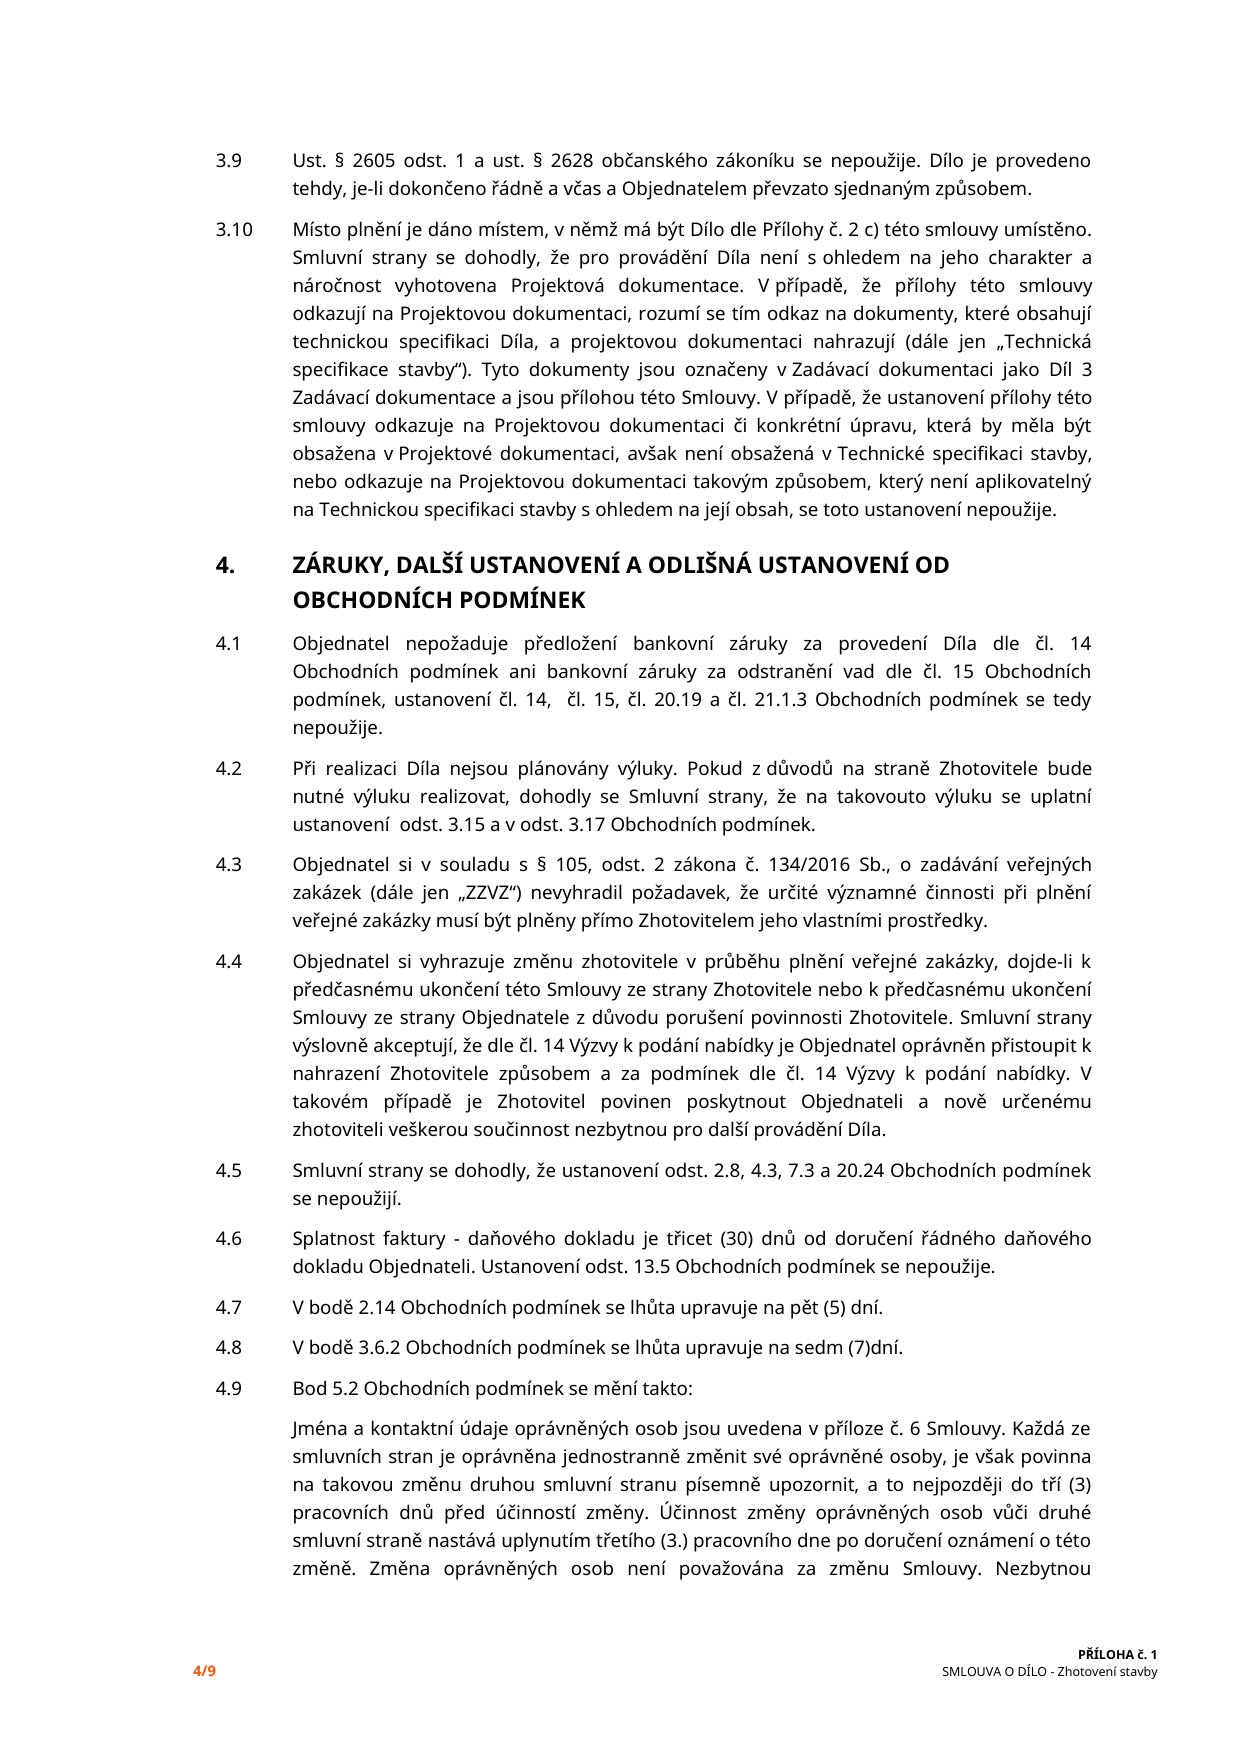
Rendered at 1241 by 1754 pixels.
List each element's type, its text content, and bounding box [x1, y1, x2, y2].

text Bod 5.2 Obchodních podmínek se mění takto: [216, 1375, 1093, 1401]
text Místo plnění je dáno místem, v němž má být Dílo dle Přílohy č. 2 c) této smlouvy umístěno. Smluvní strany se dohodly, že pro provádění Díla není s ohledem na jeho charakter a náročnost vyhotovena Projektová dokumentace. V případě, že přílohy této smlouvy odkazují na Projektovou dokumentaci, rozumí se tím odkaz na dokumenty, které obsahují technickou specifikaci Díla, a projektovou dokumentaci nahrazují (dále jen „Technická specifikace stavby“). Tyto dokumenty jsou označeny v Zadávací dokumentaci jako Díl 3 Zadávací dokumentace a jsou přílohou této Smlouvy. V případě, že ustanovení přílohy této smlouvy odkazuje na Projektovou dokumentaci či konkrétní úpravu, která by měla být obsažena v Projektové dokumentaci, avšak není obsažená v Technické specifikaci stavby, nebo odkazuje na Projektovou dokumentaci takovým způsobem, který není aplikovatelný na Technickou specifikaci stavby s ohledem na její obsah, se toto ustanovení nepoužije. [216, 216, 1093, 522]
text Smluvní strany se dohodly, že ustanovení odst. 2.8, 4.3, 7.3 a 20.24 Obchodních podmínek se nepoužijí. [216, 1157, 1093, 1210]
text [292, 1416, 1093, 1581]
text Objednatel si v souladu s § 105, odst. 2 zákona č. 134/2016 Sb., o zadávání veřejných zakázek (dále jen „ZZVZ“) nevyhradil požadavek, že určité významné činnosti při plnění veřejné zakázky musí být plněny přímo Zhotovitelem jeho vlastními prostředky. [216, 852, 1093, 933]
text Objednatel nepožaduje předložení bankovní záruky za provedení Díla dle čl. 14 Obchodních podmínek ani bankovní záruky za odstranění vad dle čl. 15 Obchodních podmínek, ustanovení čl. 14, čl. 15, čl. 20.19 a čl. 21.1.3 Obchodních podmínek se tedy nepoužije. [216, 631, 1093, 740]
text Při realizaci Díla nejsou plánovány výluky. Pokud z důvodů na straně Zhotovitele bude nutné výluku realizovat, dohodly se Smluvní strany, že na takovouto výluku se uplatní ustanovení odst. 3.15 a v odst. 3.17 Obchodních podmínek. [216, 755, 1093, 837]
text Ust. § 2605 odst. 1 a ust. § 2628 občanského zákoníku se nepoužije. Dílo je provedeno tehdy, je-li dokončeno řádně a včas a Objednatelem převzato sjednaným způsobem. [216, 147, 1093, 201]
text Objednatel si vyhrazuje změnu zhotovitele v průběhu plnění veřejné zakázky, dojde-li k předčasnému ukončení této Smlouvy ze strany Zhotovitele nebo k předčasnému ukončení Smlouvy ze strany Objednatele z důvodu porušení povinnosti Zhotovitele. Smluvní strany výslovně akceptují, že dle čl. 14 Výzvy k podání nabídky je Objednatel oprávněn přistoupit k nahrazení Zhotovitele způsobem a za podmínek dle čl. 14 Výzvy k podání nabídky. V takovém případě je Zhotovitel povinen poskytnout Objednateli a nově určenému zhotoviteli veškerou součinnost nezbytnou pro další provádění Díla. [216, 948, 1093, 1142]
text ZÁRUKY, DALŠÍ USTANOVENÍ A ODLIŠNÁ USTANOVENÍ OD OBCHODNÍCH PODMÍNEK [216, 549, 1093, 615]
text Splatnost faktury - daňového dokladu je třicet (30) dnů od doručení řádného daňového dokladu Objednateli. Ustanovení odst. 13.5 Obchodních podmínek se nepoužije. [216, 1225, 1093, 1279]
text V bodě 3.6.2 Obchodních podmínek se lhůta upravuje na sedm (7)dní. [216, 1334, 1093, 1360]
text V bodě 2.14 Obchodních podmínek se lhůta upravuje na pět (5) dní. [216, 1294, 1093, 1319]
